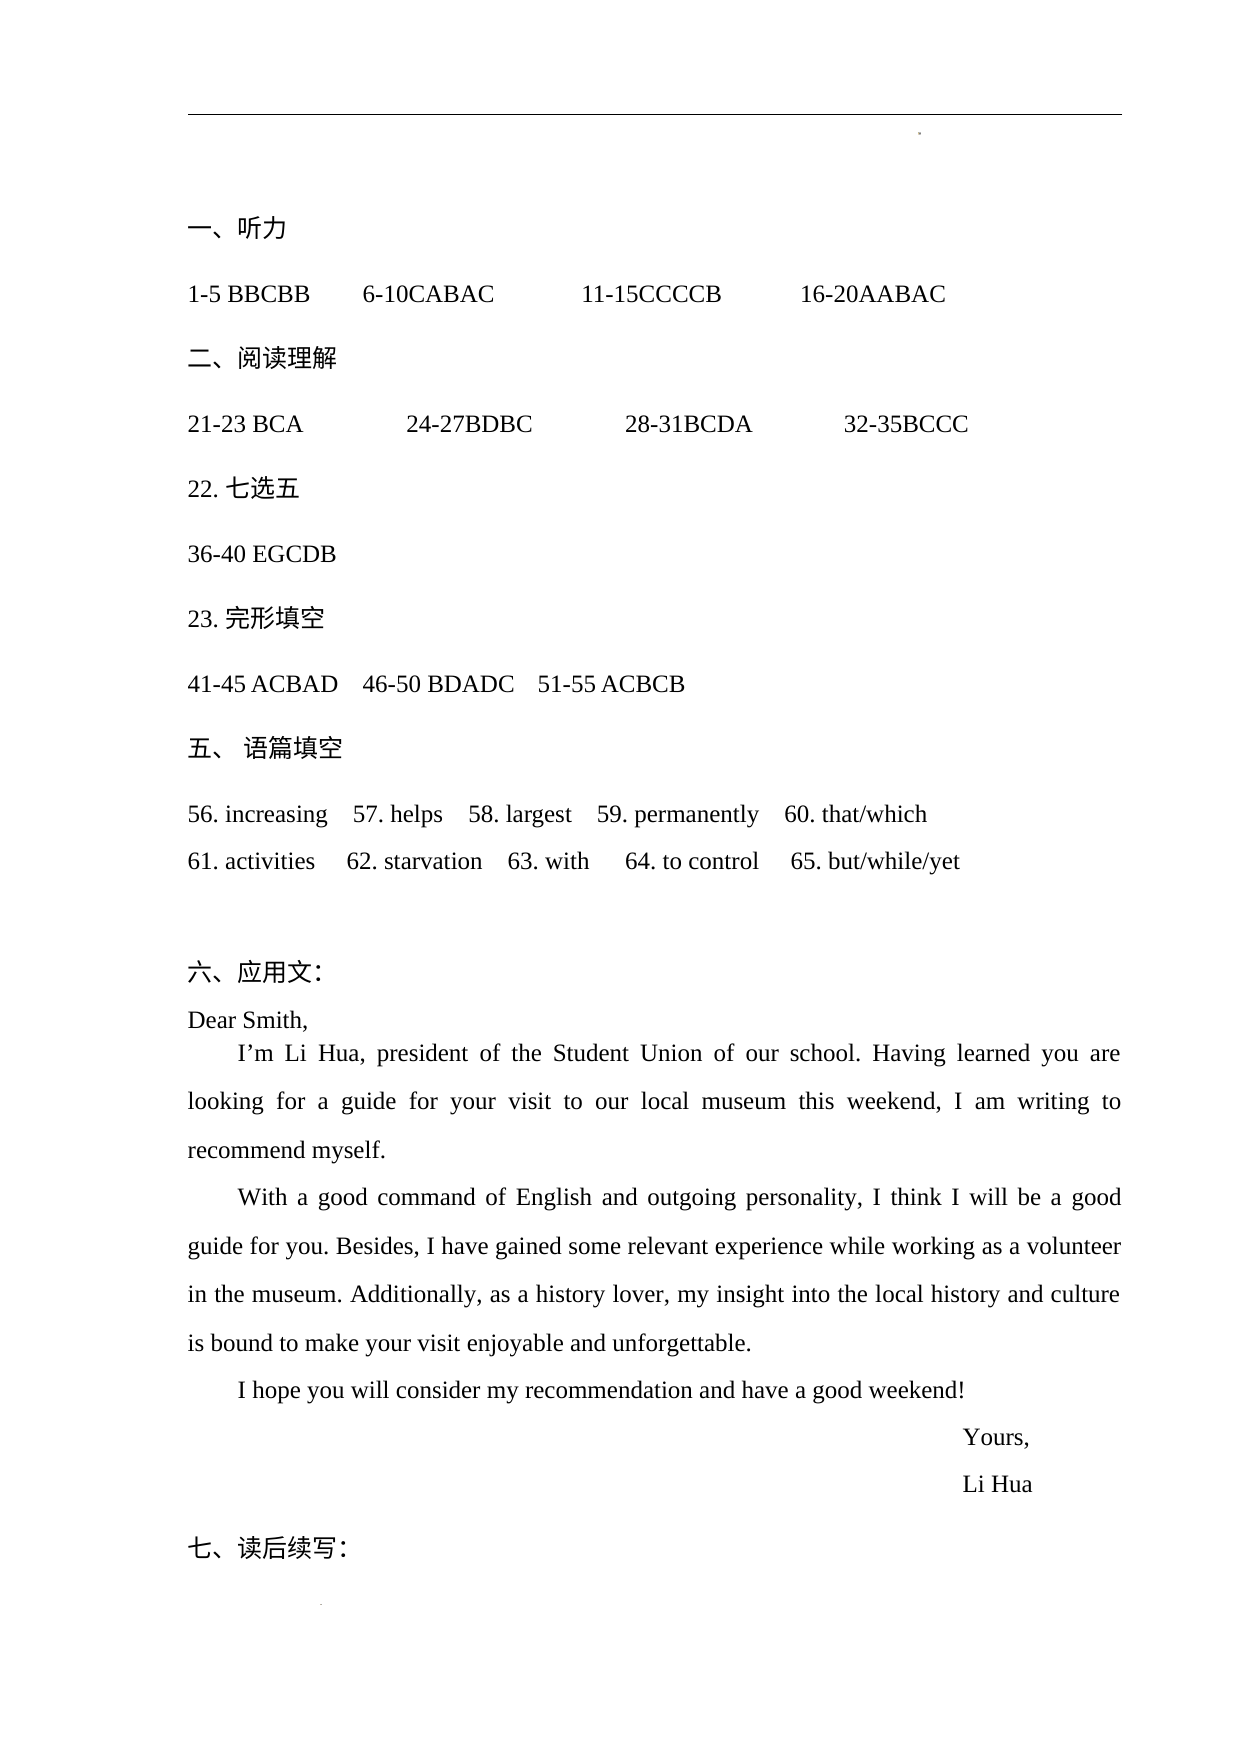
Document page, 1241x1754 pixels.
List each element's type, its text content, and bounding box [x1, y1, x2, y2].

text 五、 语篇填空 [187, 714, 1122, 779]
text I hope you will consider my recommendation and have a good weekend! [187, 1373, 1122, 1406]
text Yours, [187, 1420, 1122, 1453]
text 一、听力 [187, 194, 1122, 259]
text 36-40 EGCDB [187, 538, 1122, 570]
text With a good command of English and outgoing personality, I think I will be a good guide for you. Besides, I have gained some relevant experience while working as a volunteer in the museum. Additionally, as a history lover, my insight into the local history and culture is bound to make your visit enjoyable and unforgettable. [187, 1180, 1122, 1359]
list 完形填空 [187, 584, 1122, 649]
text 1-5 BBCBB 6-10CABAC 11-15CCCCB 16-20AABAC [187, 278, 1122, 310]
text 六、应用文： [187, 938, 1122, 1003]
text Li Hua [187, 1467, 1122, 1499]
list 七选五 [187, 454, 1122, 519]
text 41-45 ACBAD 46-50 BDADC 51-55 ACBCB [187, 668, 1122, 700]
text 七、读后续写： [187, 1514, 1122, 1579]
text 二、阅读理解 [187, 324, 1122, 389]
text Dear Smith, [187, 1003, 1122, 1036]
text 61. activities 62. starvation 63. with 64. to control 65. but/while/yet [187, 844, 1122, 877]
text 56. increasing 57. helps 58. largest 59. permanently 60. that/which [187, 798, 1122, 830]
text 21-23 BCA 24-27BDBC 28-31BCDA 32-35BCCC [187, 408, 1122, 440]
text I’m Li Hua, president of the Student Union of our school. Having learned you are looking for a guide for your visit to our local museum this weekend, I am writing to recommend myself. [187, 1036, 1122, 1166]
